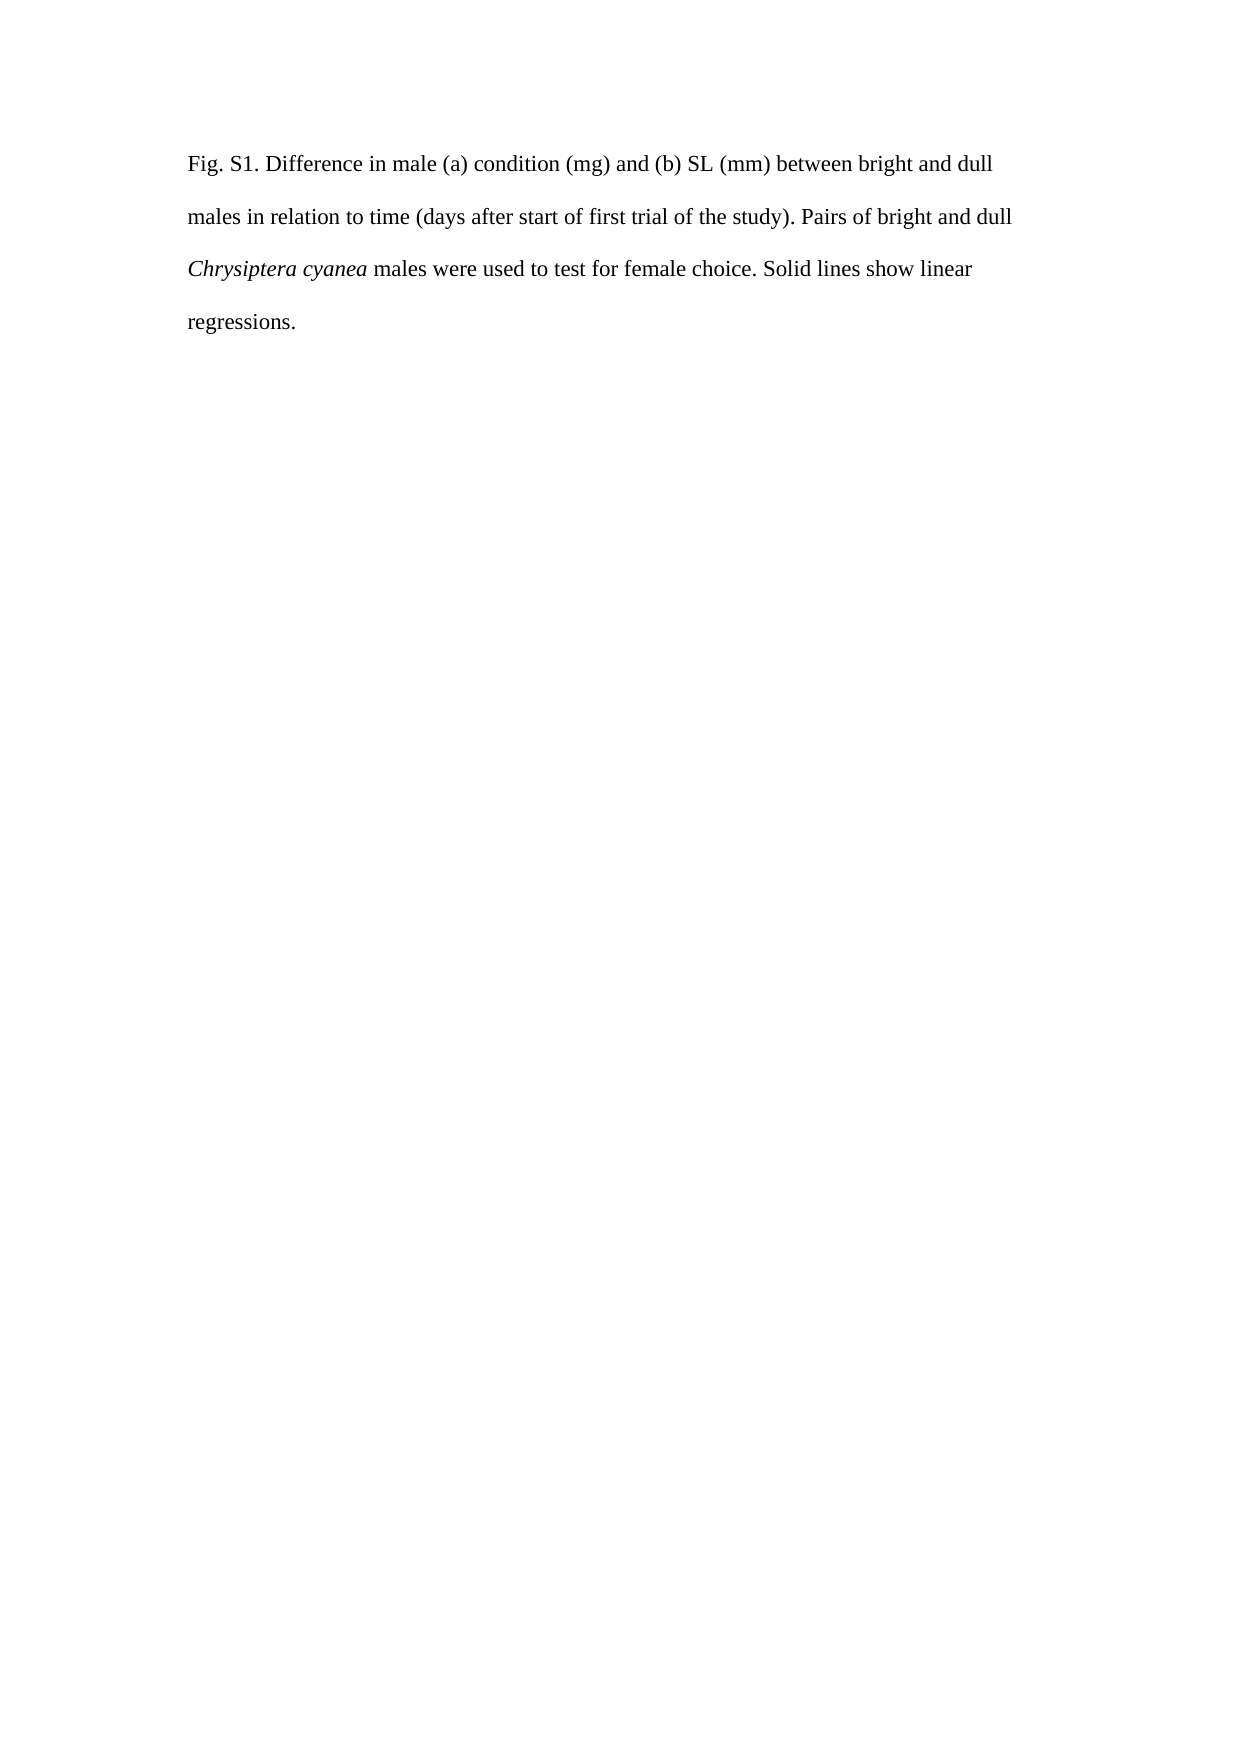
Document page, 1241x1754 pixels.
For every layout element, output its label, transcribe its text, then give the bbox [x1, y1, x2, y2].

text Fig. S1. Difference in male (a) condition (mg) and (b) SL (mm) between bright and dull males in relation to time (days after start of first trial of the study). Pairs of bright and dull Chrysiptera cyanea males were used to test for female choice. Solid lines show linear regressions. [187, 150, 1053, 334]
